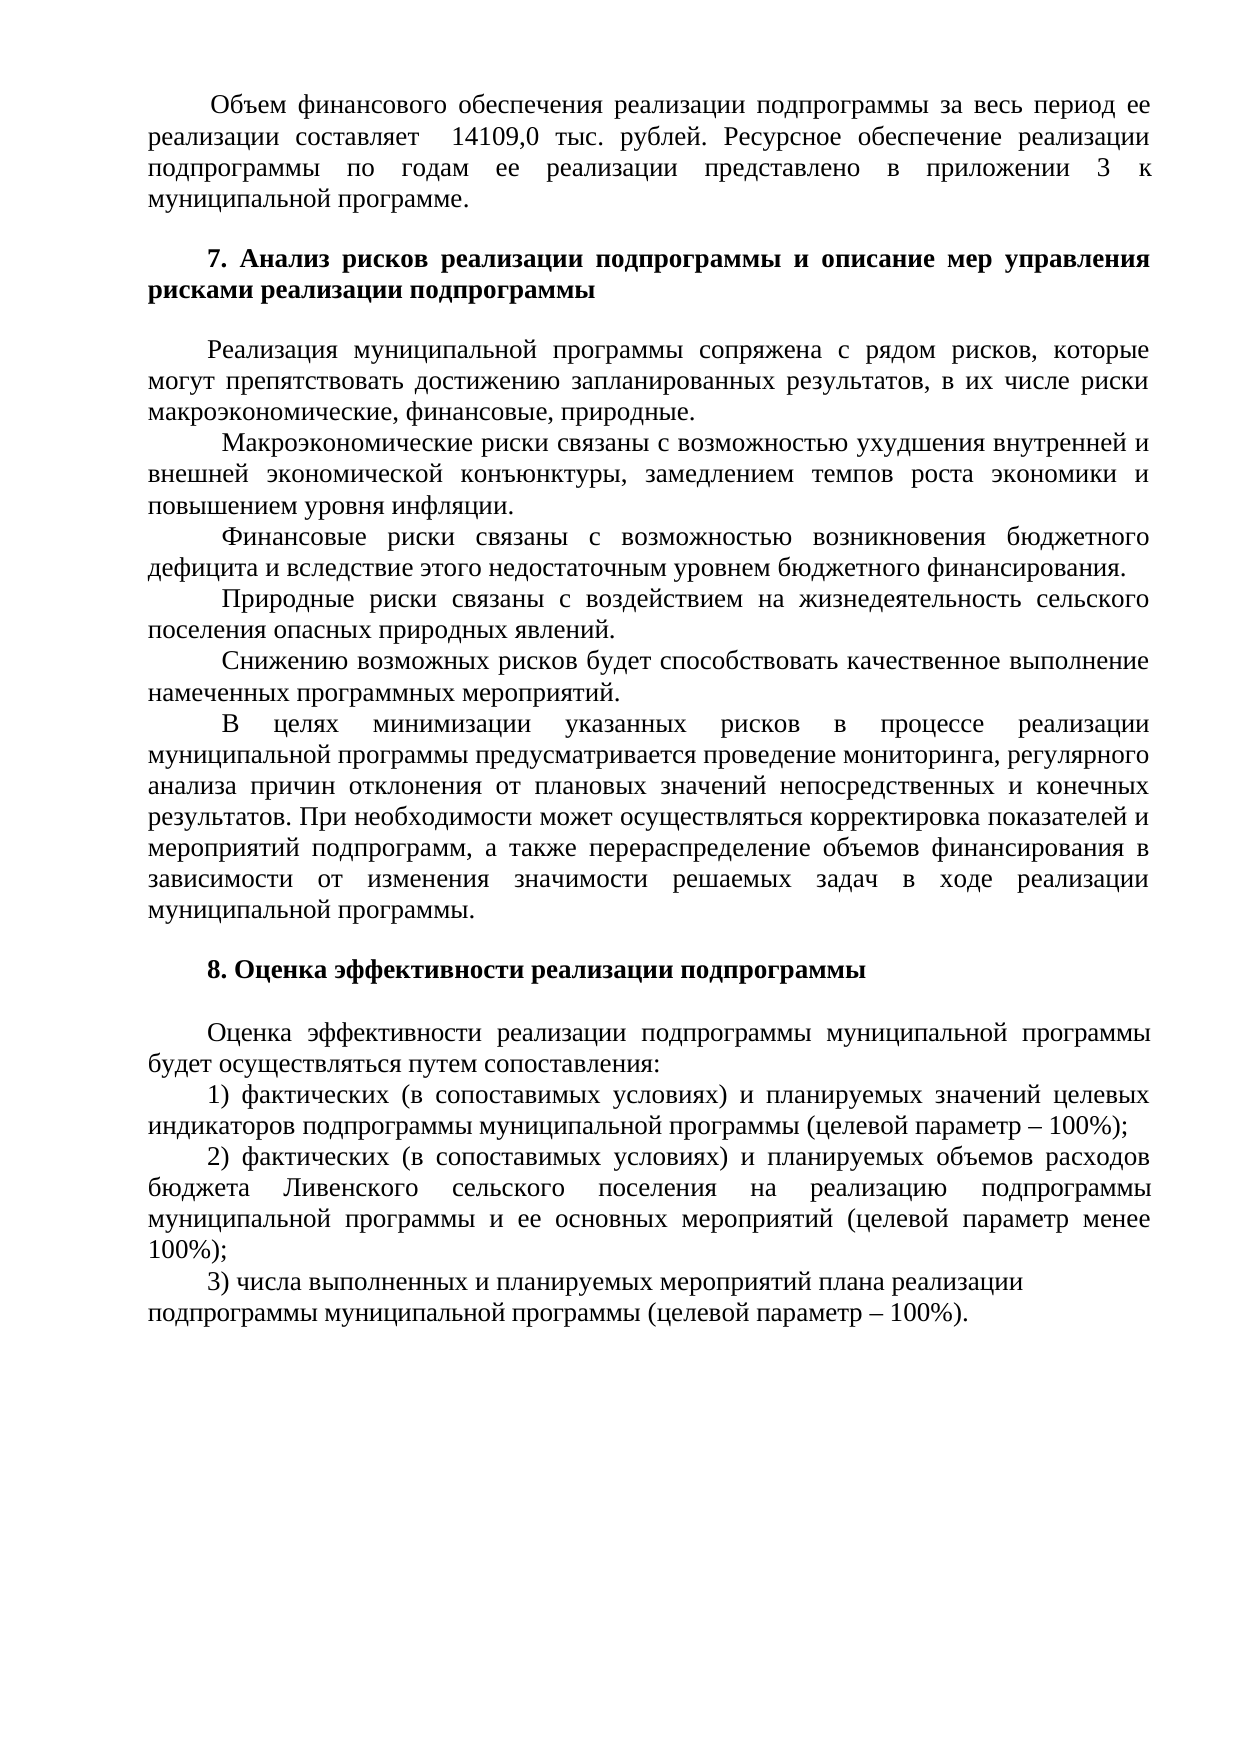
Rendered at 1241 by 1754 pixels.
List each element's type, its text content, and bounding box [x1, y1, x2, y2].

text Реализация муниципальной программы сопряжена с рядом рисков, которые могут препятствовать достижению запланированных результатов, в их числе риски макроэкономические, финансовые, природные. [148, 333, 1151, 426]
text Объем финансового обеспечения реализации подпрограммы за весь период ее реализации составляет 14109,0 тыс. рублей. Ресурсное обеспечение реализации подпрограммы по годам ее реализации представлено в приложении 3 к муниципальной программе. [148, 89, 1152, 213]
text 3) числа выполненных и планируемых мероприятий плана реализации подпрограммы муниципальной программы (целевой параметр – 100%). [148, 1265, 1151, 1327]
text Макроэкономические риски связаны с возможностью ухудшения внутренней и внешней экономической конъюнктуры, замедлением темпов роста экономики и повышением уровня инфляции. [148, 426, 1151, 520]
text В целях минимизации указанных рисков в процессе реализации муниципальной программы предусматривается проведение мониторинга, регулярного анализа причин отклонения от плановых значений непосредственных и конечных результатов. При необходимости может осуществляться корректировка показателей и мероприятий подпрограмм, а также перераспределение объемов финансирования в зависимости от изменения значимости решаемых задач в ходе реализации муниципальной программы. [148, 707, 1151, 925]
text 8. Оценка эффективности реализации подпрограммы [148, 953, 1151, 984]
text Оценка эффективности реализации подпрограммы муниципальной программы будет осуществляться путем сопоставления: [148, 1016, 1152, 1078]
text 2) фактических (в сопоставимых условиях) и планируемых объемов расходов бюджета Ливенского сельского поселения на реализацию подпрограммы муниципальной программы и ее основных мероприятий (целевой параметр менее 100%); [148, 1140, 1152, 1265]
text Снижению возможных рисков будет способствовать качественное выполнение намеченных программных мероприятий. [148, 644, 1151, 707]
text 1) фактических (в сопоставимых условиях) и планируемых значений целевых индикаторов подпрограммы муниципальной программы (целевой параметр – 100%); [148, 1078, 1151, 1140]
text 7. Анализ рисков реализации подпрограммы и описание мер управления рисками реализации подпрограммы [148, 242, 1151, 304]
text Финансовые риски связаны с возможностью возникновения бюджетного дефицита и вследствие этого недостаточным уровнем бюджетного финансирования. [148, 520, 1151, 582]
text Природные риски связаны с воздействием на жизнедеятельность сельского поселения опасных природных явлений. [148, 582, 1151, 644]
